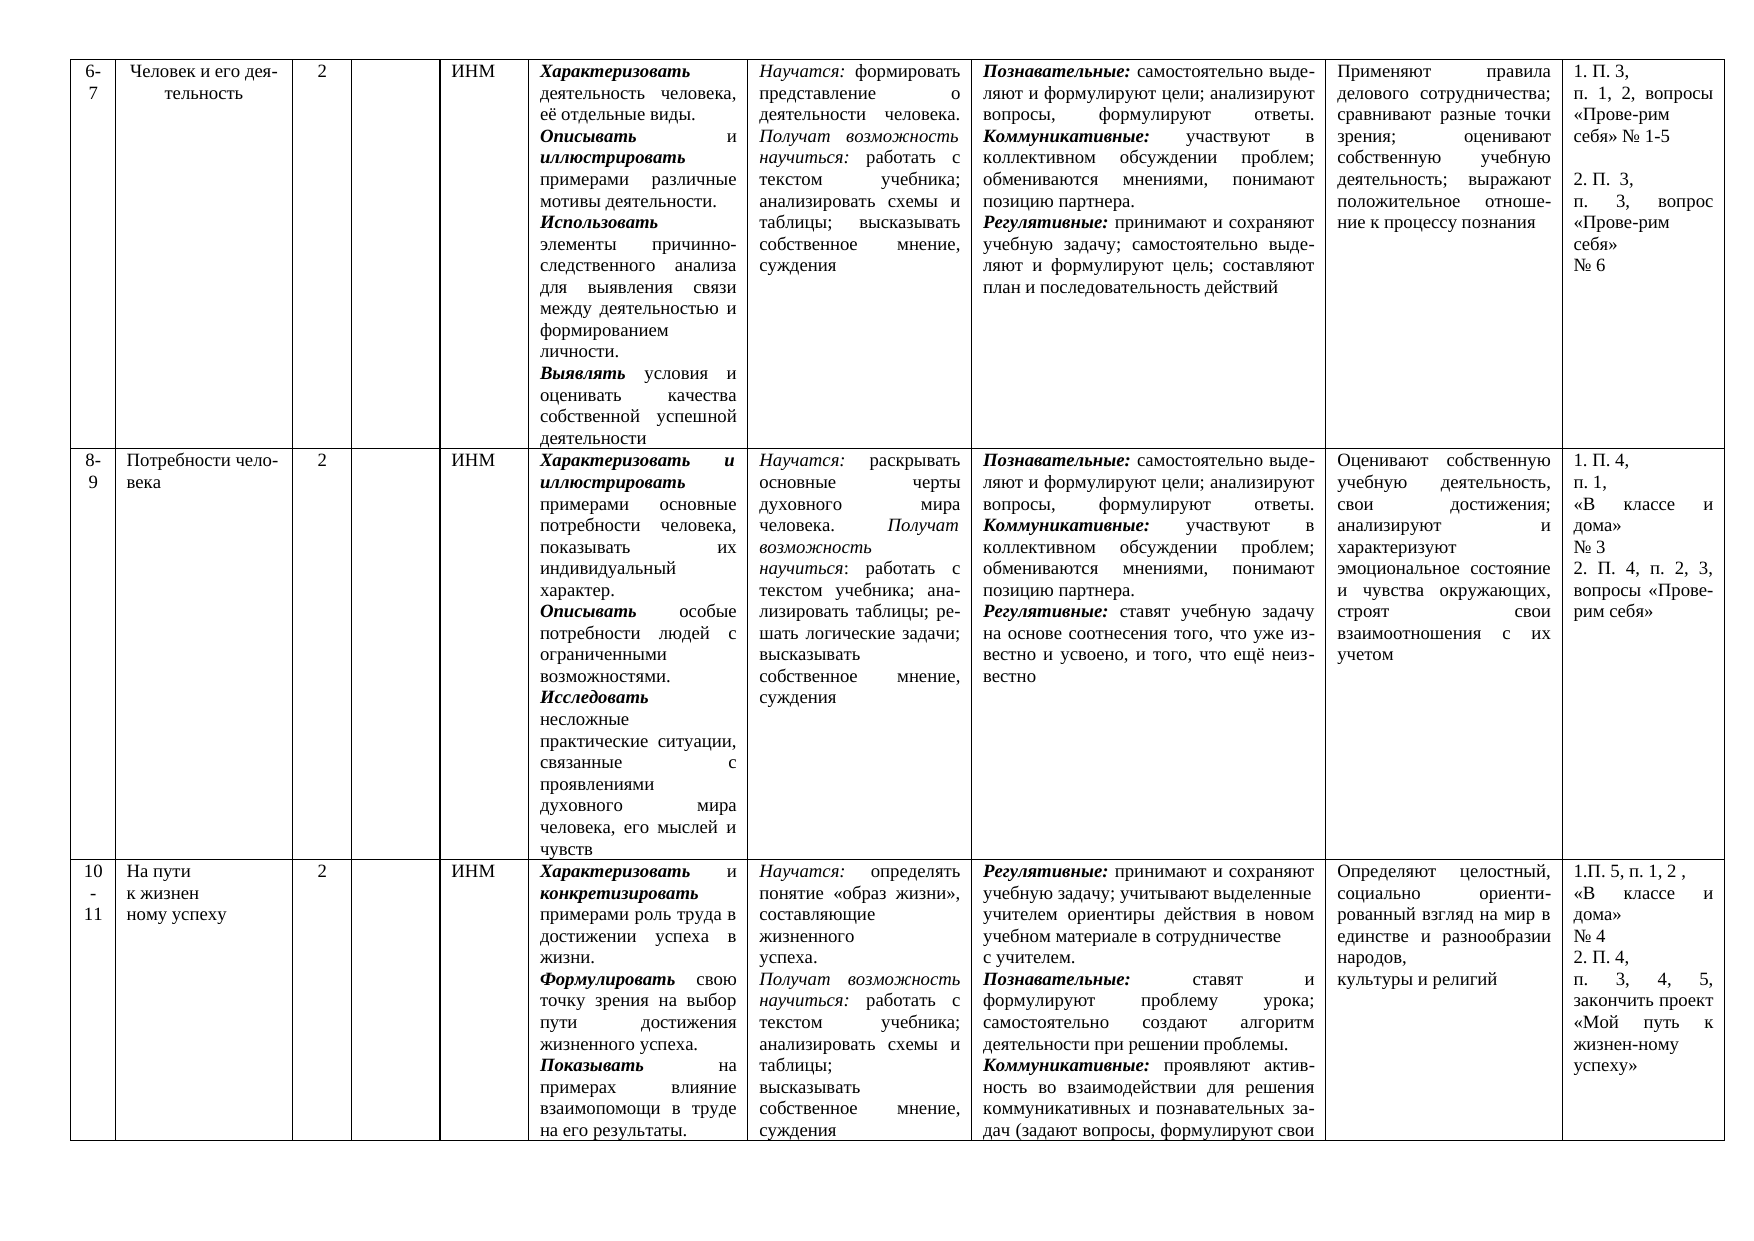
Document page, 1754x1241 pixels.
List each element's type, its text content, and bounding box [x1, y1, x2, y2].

table_cell 2 [293, 860, 351, 1140]
table_cell ИНМ [441, 60, 528, 448]
table_cell [352, 449, 439, 859]
table_cell 8-9 [71, 449, 115, 859]
table_cell ИНМ [441, 860, 528, 1140]
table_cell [529, 860, 747, 1140]
table_cell 2 [293, 449, 351, 859]
table_cell 1. П. 3, п. 1, 2, вопросы «Прове-рим себя» № 1-5 2. П. 3, п. 3, вопрос «Прове-рим себя» № 6 [1563, 60, 1724, 448]
table_cell Научатся: формировать представление о деятельности человека. Получат возможность научиться: работать с текстом учебника; анализировать схемы и таблицы; высказывать собственное мнение, суждения [748, 60, 971, 448]
table_cell Научатся: раскрывать основные черты духовного мира человека. Получат возможность научиться: работать с текстом учебника; анализировать таблицы; решать логические задачи; высказывать собственное мнение, суждения [748, 449, 971, 859]
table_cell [116, 860, 292, 1140]
table_cell Применяют правила делового сотрудничества; сравнивают разные точки зрения; оценивают собственную учебную деятельность; выражают положительное отношение к процессу познания [1326, 60, 1562, 448]
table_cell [1563, 860, 1724, 1140]
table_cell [1326, 860, 1562, 1140]
table_cell Человек и его деятельность [116, 60, 292, 448]
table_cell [748, 860, 971, 1140]
table_cell Познавательные: самостоятельно выделяют и формулируют цели; анализируют вопросы, формулируют ответы. Коммуникативные: участвуют в коллективном обсуждении проблем; обмениваются мнениями, понимают позицию партнера. Регулятивные: ставят учебную задачу на основе соотнесения того, что уже известно и усвоено, и того, что ещё неизвестно [972, 449, 1325, 859]
table_cell 2 [293, 60, 351, 448]
table_cell Оценивают собственную учебную деятельность, свои достижения; анализируют и характеризуют эмоциональное состояние и чувства окружающих, строят свои взаимоотношения с их учетом [1326, 449, 1562, 859]
table_cell Потребности человека [116, 449, 292, 859]
table_cell Характеризовать и иллюстрировать примерами основные потребности человека, показывать их индивидуальный характер. Описывать особые потребности людей с ограниченными возможностями. Исследовать несложные практические ситуации, связанные с проявлениями духовного мира человека, его мыслей и чувств [529, 449, 747, 859]
table_cell Характеризовать деятельность человека, её отдельные виды. Описывать и иллюстрировать примерами различные мотивы деятельности. Использовать элементы причинно-следственного анализа для выявления связи между деятельностью и формированием личности. Выявлять условия и оценивать качества собственной успешной деятельности [529, 60, 747, 448]
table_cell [972, 860, 1325, 1140]
table_cell Познавательные: самостоятельно выделяют и формулируют цели; анализируют вопросы, формулируют ответы. Коммуникативные: участвуют в коллективном обсуждении проблем; обмениваются мнениями, понимают позицию партнера. Регулятивные: принимают и сохраняют учебную задачу; самостоятельно выделяют и формулируют цель; составляют план и последовательность действий [972, 60, 1325, 448]
table_cell [352, 60, 439, 448]
table_cell ИНМ [441, 449, 528, 859]
table_cell 1. П. 4, п. 1, «В классе и дома» № 3 2. П. 4, п. 2, 3, вопросы «Прове-рим себя» [1563, 449, 1724, 859]
table_cell 6-7 [71, 60, 115, 448]
table_cell 10-11 [71, 860, 115, 1140]
table_cell [352, 860, 439, 1140]
